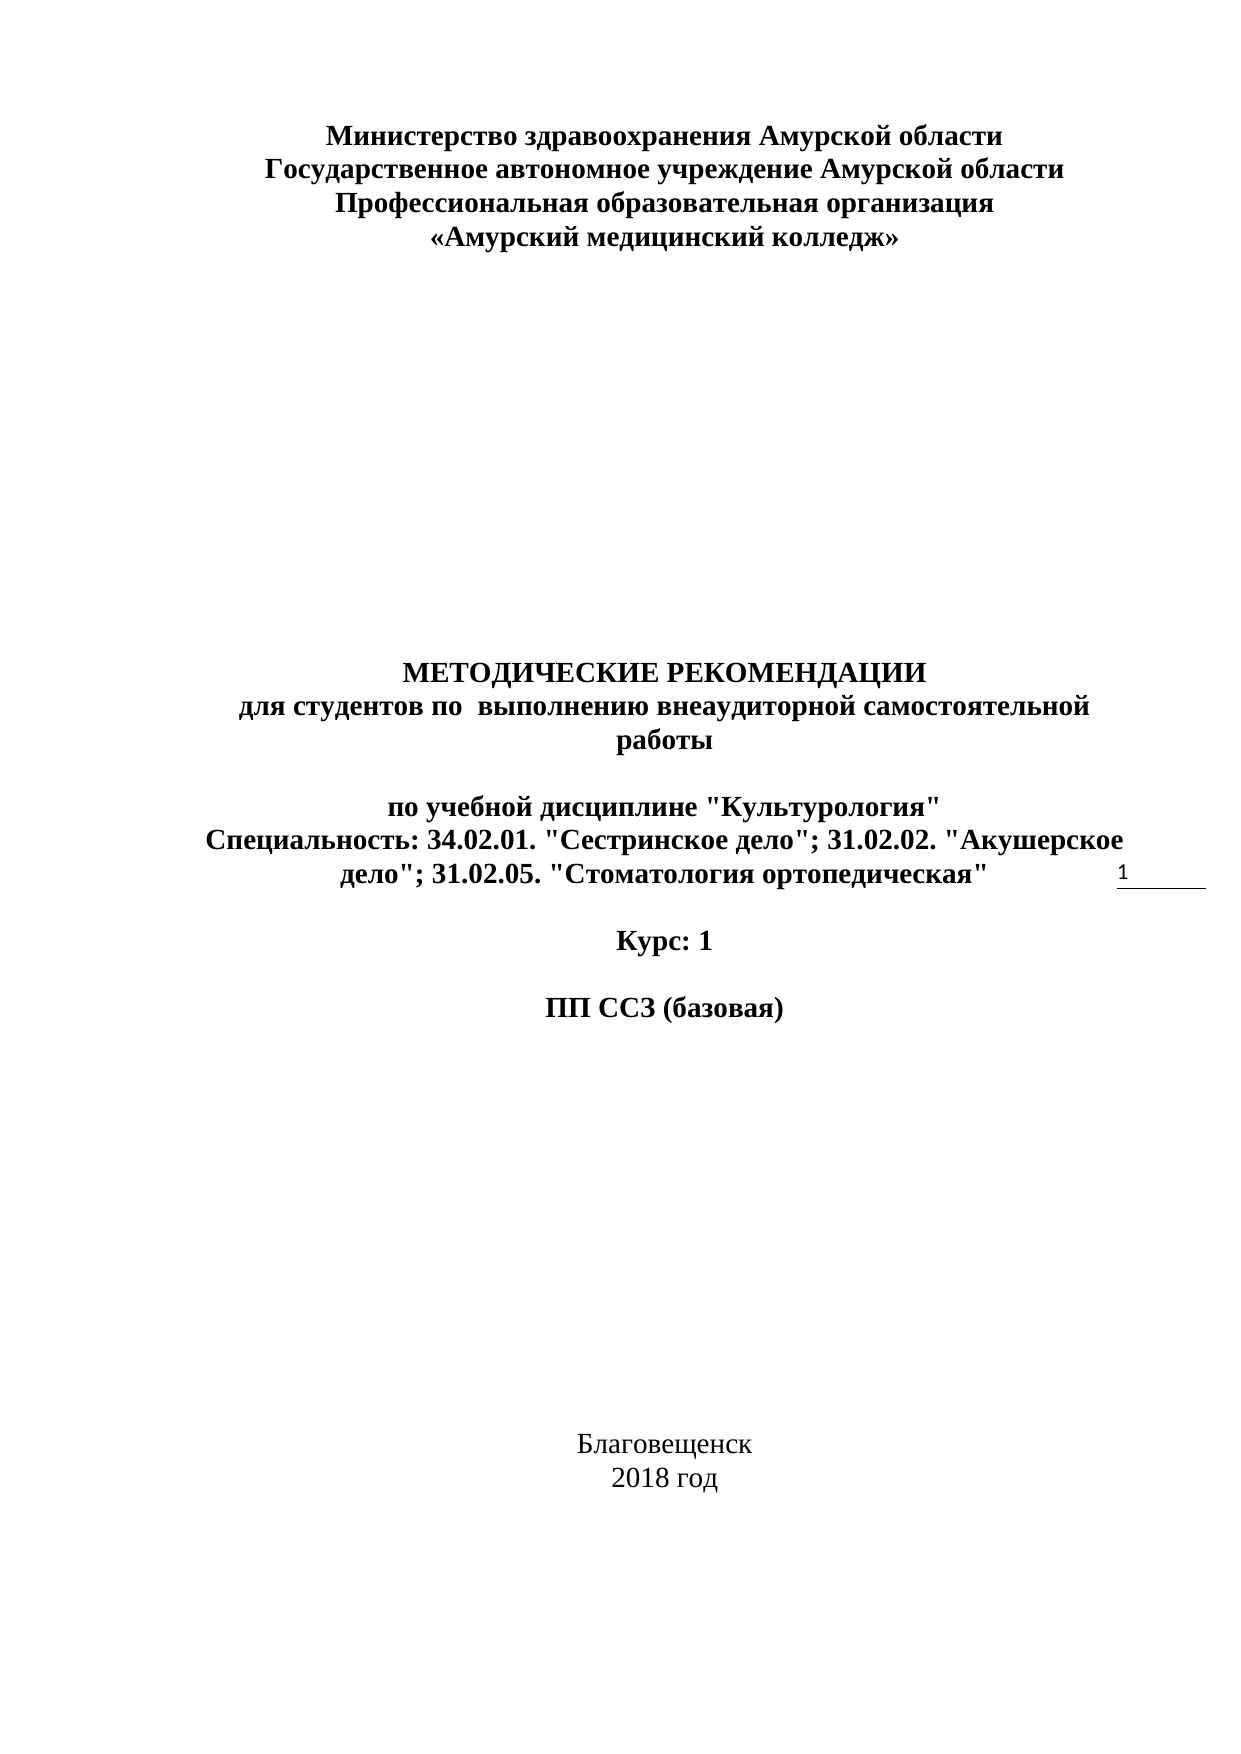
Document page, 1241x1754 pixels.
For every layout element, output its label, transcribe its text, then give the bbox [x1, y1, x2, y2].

text 2018 год [177, 1460, 1152, 1493]
text Государственное автономное учреждение Амурской области [177, 152, 1152, 185]
text ПП ССЗ (базовая) [177, 990, 1152, 1024]
text МЕТОДИЧЕСКИЕ РЕКОМЕНДАЦИИ [177, 655, 1152, 688]
text Профессиональная образовательная организация [177, 185, 1152, 219]
text Специальность: 34.02.01. "Сестринское дело"; 31.02.02. "Акушерское дело"; 31.02.05. "Стоматология ортопедическая" [177, 822, 1152, 889]
text Министерство здравоохранения Амурской области [177, 118, 1152, 152]
text Благовещенск [177, 1426, 1152, 1460]
text «Амурский медицинский колледж» [177, 219, 1152, 252]
text по учебной дисциплине "Культурология" [177, 789, 1152, 822]
text для студентов по выполнению внеаудиторной самостоятельной [177, 688, 1152, 722]
text работы [177, 722, 1152, 755]
text Курс: 1 [177, 923, 1152, 957]
